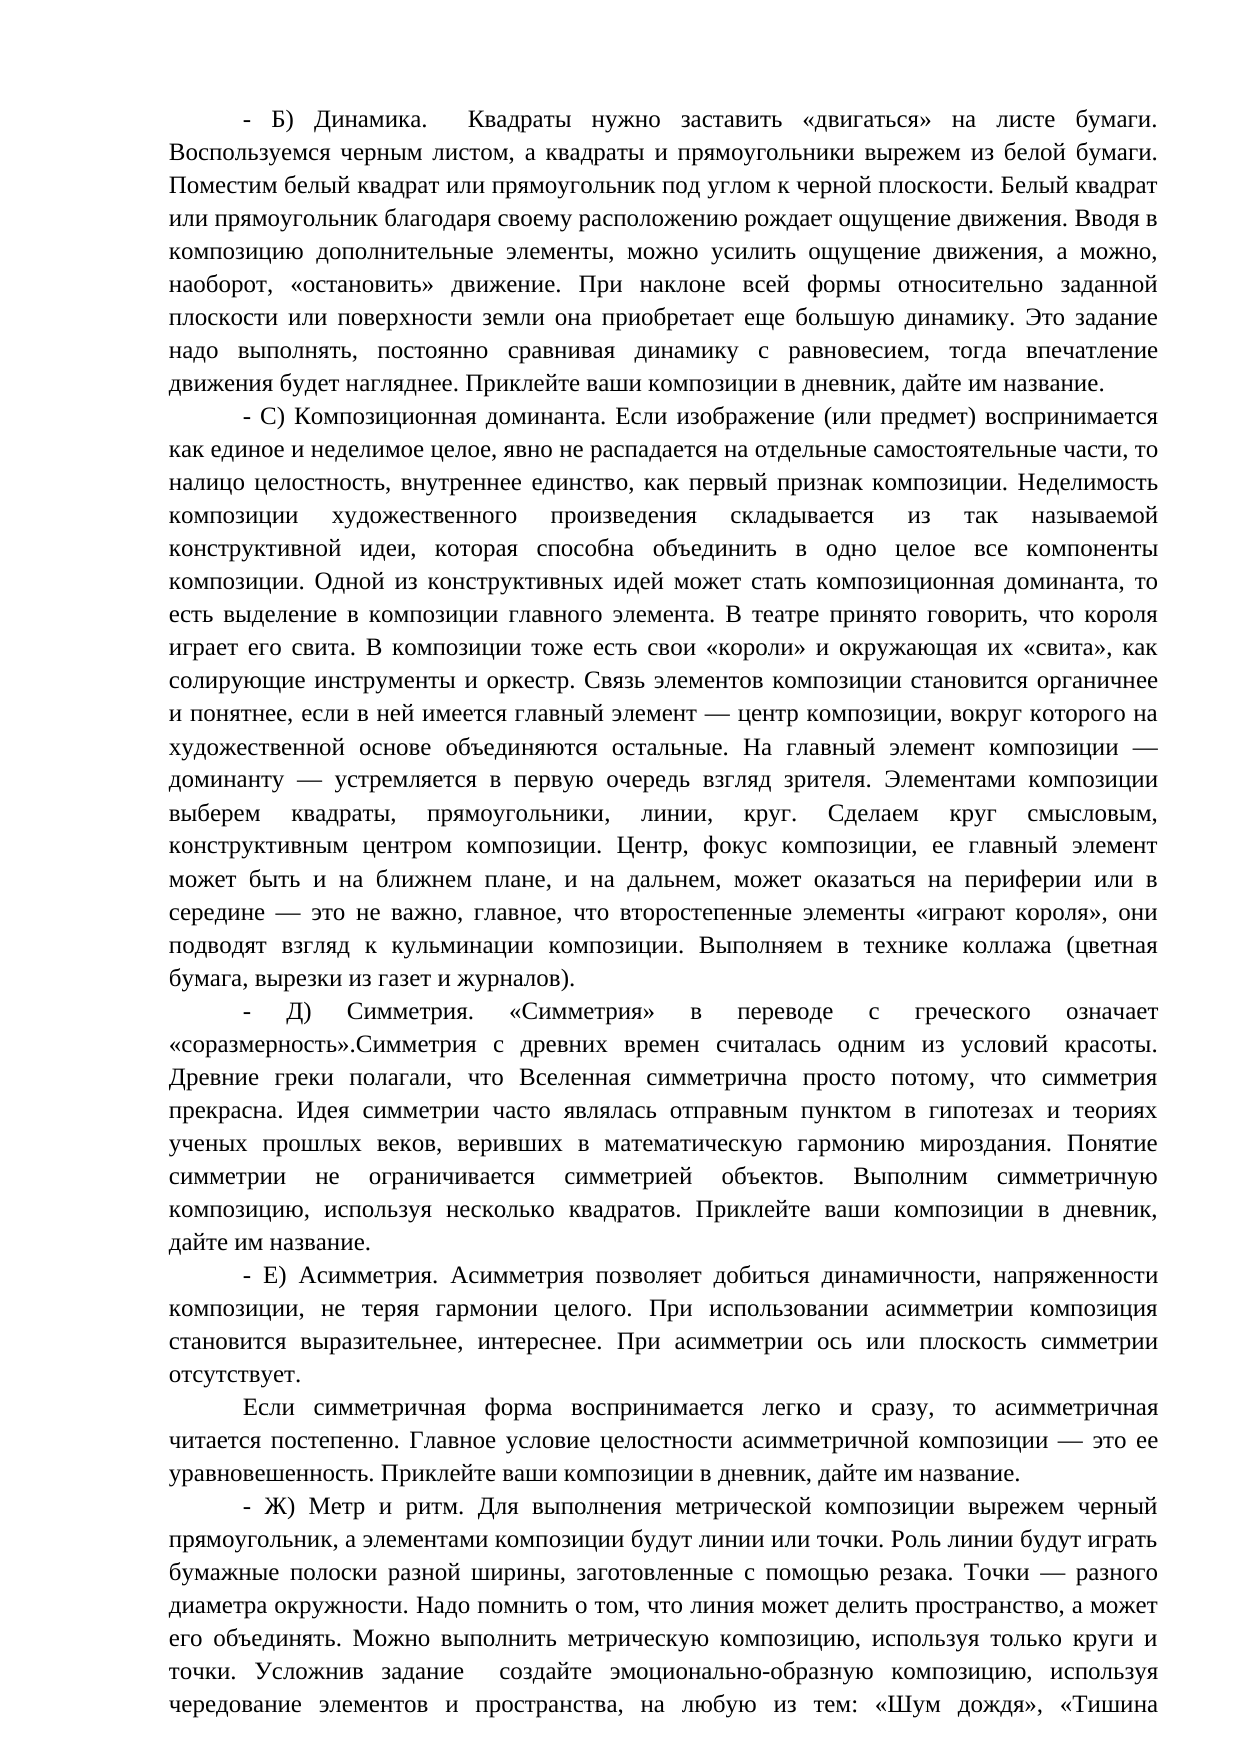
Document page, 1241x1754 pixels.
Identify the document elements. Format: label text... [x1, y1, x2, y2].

text - Д) Симметрия. «Симметрия» в переводе с греческого означает «соразмерность».Симметрия с древних времен считалась одним из условий красоты. Древние греки полагали, что Вселенная симметрична просто потому, что симметрия прекрасна. Идея симметрии часто являлась отправным пунктом в гипотезах и теориях ученых прошлых веков, веривших в математическую гармонию мироздания. Понятие симметрии не ограничивается симметрией объектов. Выполним симметричную композицию, используя несколько квадратов. Приклейте ваши композиции в дневник, дайте им название. [169, 996, 1159, 1256]
text - Б) Динамика. Квадраты нужно заставить «двигаться» на листе бумаги. Воспользуемся черным листом, а квадраты и прямоугольники вырежем из белой бумаги. Поместим белый квадрат или прямоугольник под углом к черной плоскости. Белый квадрат или прямоугольник благодаря своему расположению рождает ощущение движения. Вводя в композицию дополнительные элементы, можно усилить ощущение движения, а можно, наоборот, «остановить» движение. При наклоне всей формы относительно заданной плоскости или поверхности земли она приобретает еще большую динамику. Это задание надо выполнять, постоянно сравнивая динамику с равновесием, тогда впечатление движения будет нагляднее. Приклейте ваши композиции в дневник, дайте им название. [169, 104, 1159, 397]
text - С) Композиционная доминанта. Если изображение (или предмет) воспринимается как единое и неделимое целое, явно не распадается на отдельные самостоятельные части, то налицо целостность, внутреннее единство, как первый признак композиции. Неделимость композиции художественного произведения складывается из так называемой конструктивной идеи, которая способна объединить в одно целое все компоненты композиции. Одной из конструктивных идей может стать композиционная доминанта, то есть выделение в композиции главного элемента. В театре принято говорить, что короля играет его свита. В композиции тоже есть свои «короли» и окружающая их «свита», как солирующие инструменты и оркестр. Связь элементов композиции становится органичнее и понятнее, если в ней имеется главный элемент — центр композиции, вокруг которого на художественной основе объединяются остальные. На главный элемент композиции — доминанту — устремляется в первую очередь взгляд зрителя. Элементами композиции выберем квадраты, прямоугольники, линии, круг. Сделаем круг смысловым, конструктивным центром композиции. Центр, фокус композиции, ее главный элемент может быть и на ближнем плане, и на дальнем, может оказаться на периферии или в середине — это не важно, главное, что второстепенные элементы «играют короля», они подводят взгляд к кульминации композиции. Выполняем в технике коллажа (цветная бумага, вырезки из газет и журналов). [169, 401, 1159, 991]
text Если симметричная форма воспринимается легко и сразу, то асимметричная читается постепенно. Главное условие целостности асимметричной композиции — это ее уравновешенность. Приклейте ваши композиции в дневник, дайте им название. [169, 1392, 1159, 1487]
text - Е) Асимметрия. Асимметрия позволяет добиться динамичности, напряженности композиции, не теряя гармонии целого. При использовании асимметрии композиция становится выразительнее, интереснее. При асимметрии ось или плоскость симметрии отсутствует. [169, 1260, 1159, 1388]
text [169, 1491, 1159, 1718]
